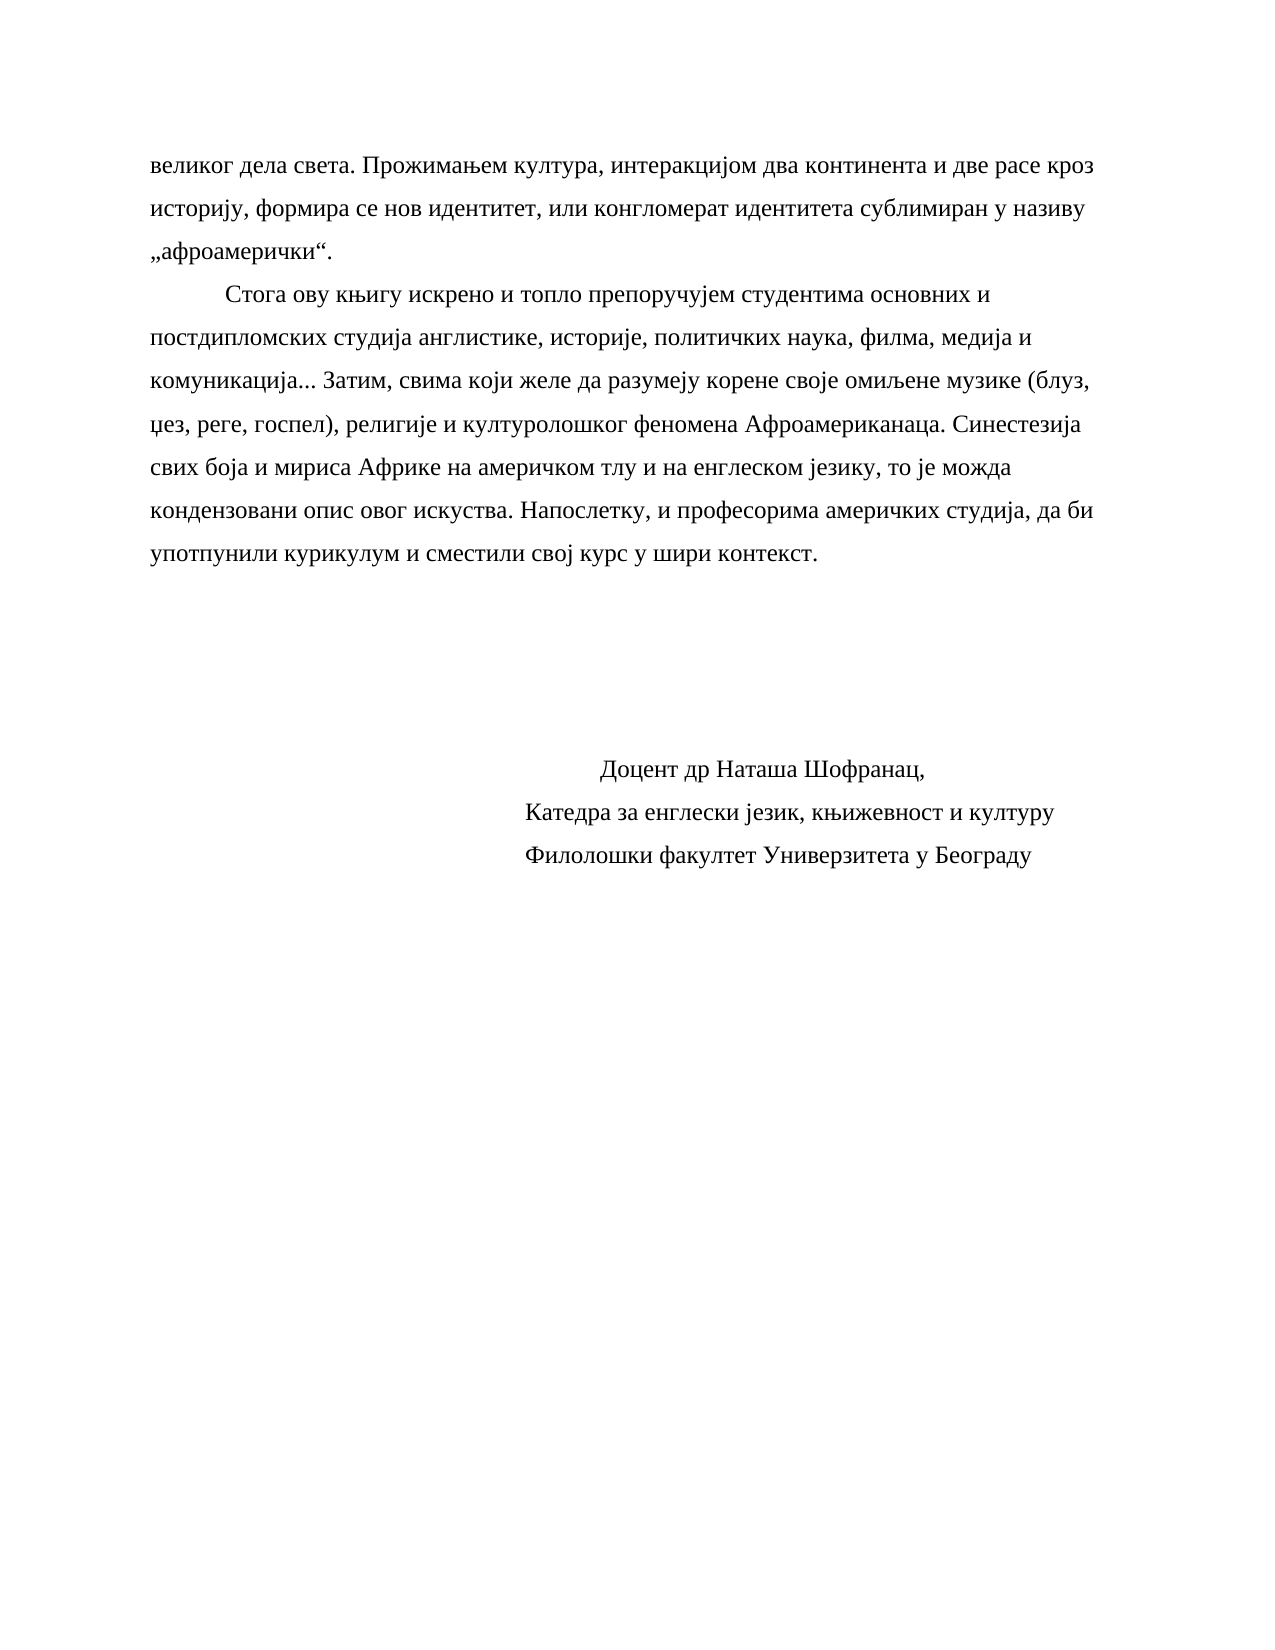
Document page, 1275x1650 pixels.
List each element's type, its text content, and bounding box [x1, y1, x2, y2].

text Доцент др Наташа Шофранац, [525, 754, 1125, 782]
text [150, 150, 1125, 265]
text Катедра за енглески језик, књижевност и културу [525, 797, 1125, 826]
text Филолошки факултет Универзитета у Београду [450, 840, 1125, 869]
text Стога ову књигу искрено и топло препоручујем студентима основних и постдипломских студија англистике, историје, политичких наука, филма, медија и комуникација... Затим, свима који желе да разумеју корене своје омиљене музике (блуз, џез, реге, госпел), религије и културолошког феномена Афроамериканаца. Синестезија свих боја и мириса Африке на америчком тлу и на енглеском језику, то је можда кондензовани опис овог искуства. Напослетку, и професорима америчких студија, да би употпунили курикулум и сместили свој курс у шири контекст. [150, 279, 1125, 567]
